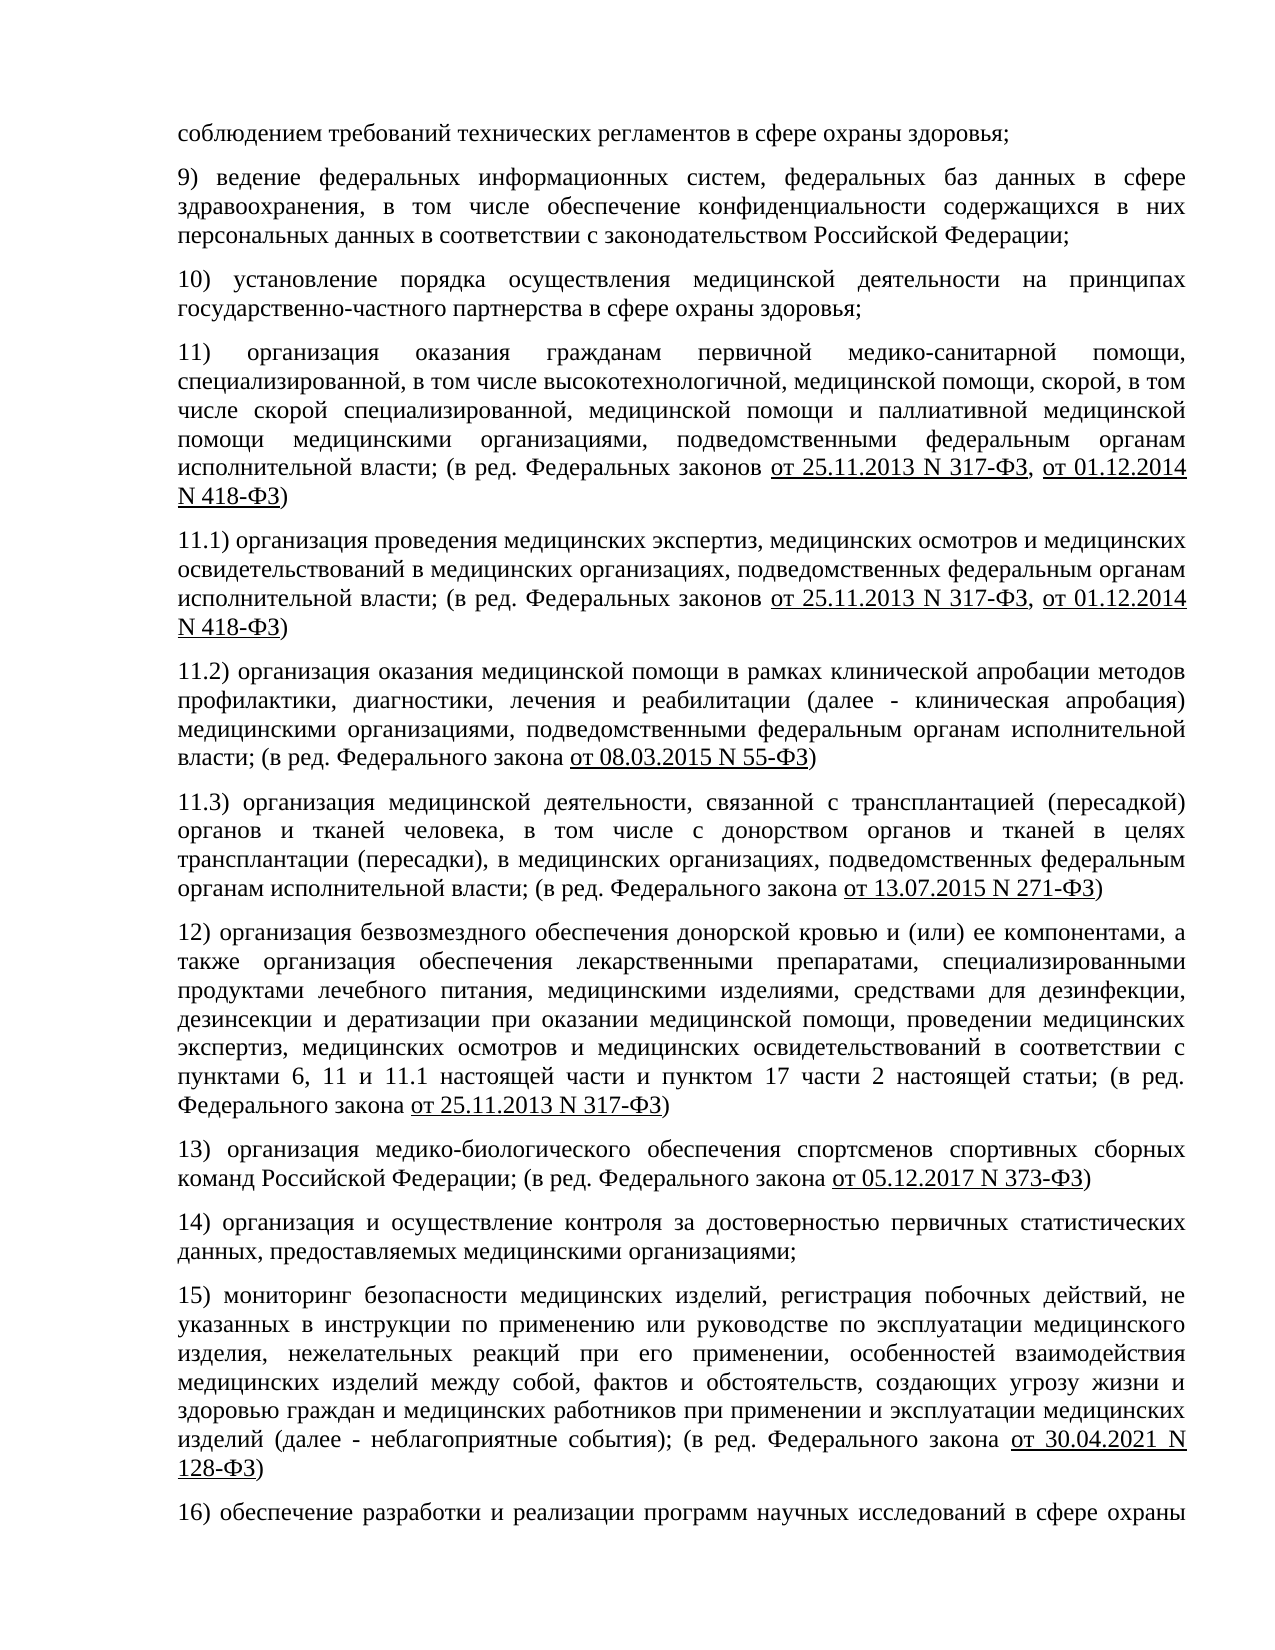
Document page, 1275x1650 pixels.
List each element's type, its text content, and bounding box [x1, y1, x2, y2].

text 14) организация и осуществление контроля за достоверностью первичных статистических данных, предоставляемых медицинскими организациями; [177, 1207, 1186, 1265]
text 9) ведение федеральных информационных систем, федеральных баз данных в сфере здравоохранения, в том числе обеспечение конфиденциальности содержащихся в них персональных данных в соответствии с законодательством Российской Федерации; [177, 162, 1186, 249]
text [177, 118, 1186, 147]
text 10) установление порядка осуществления медицинской деятельности на принципах государственно-частного партнерства в сфере охраны здоровья; [177, 264, 1186, 322]
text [177, 1497, 1186, 1526]
text 13) организация медико-биологического обеспечения спортсменов спортивных сборных команд Российской Федерации; (в ред. Федерального закона от 05.12.2017 N 373-ФЗ) [177, 1134, 1186, 1192]
text 11) организация оказания гражданам первичной медико-санитарной помощи, специализированной, в том числе высокотехнологичной, медицинской помощи, скорой, в том числе скорой специализированной, медицинской помощи и паллиативной медицинской помощи медицинскими организациями, подведомственными федеральным органам исполнительной власти; (в ред. Федеральных законов от 25.11.2013 N 317-ФЗ, от 01.12.2014 N 418-ФЗ) [177, 337, 1186, 510]
text 15) мониторинг безопасности медицинских изделий, регистрация побочных действий, не указанных в инструкции по применению или руководстве по эксплуатации медицинского изделия, нежелательных реакций при его применении, особенностей взаимодействия медицинских изделий между собой, фактов и обстоятельств, создающих угрозу жизни и здоровью граждан и медицинских работников при применении и эксплуатации медицинских изделий (далее - неблагоприятные события); (в ред. Федерального закона от 30.04.2021 N 128-ФЗ) [177, 1281, 1186, 1482]
text 11.1) организация проведения медицинских экспертиз, медицинских осмотров и медицинских освидетельствований в медицинских организациях, подведомственных федеральным органам исполнительной власти; (в ред. Федеральных законов от 25.11.2013 N 317-ФЗ, от 01.12.2014 N 418-ФЗ) [177, 526, 1186, 641]
text 12) организация безвозмездного обеспечения донорской кровью и (или) ее компонентами, а также организация обеспечения лекарственными препаратами, специализированными продуктами лечебного питания, медицинскими изделиями, средствами для дезинфекции, дезинсекции и дератизации при оказании медицинской помощи, проведении медицинских экспертиз, медицинских осмотров и медицинских освидетельствований в соответствии с пунктами 6, 11 и 11.1 настоящей части и пунктом 17 части 2 настоящей статьи; (в ред. Федерального закона от 25.11.2013 N 317-ФЗ) [177, 917, 1186, 1119]
text 11.3) организация медицинской деятельности, связанной с трансплантацией (пересадкой) органов и тканей человека, в том числе с донорством органов и тканей в целях трансплантации (пересадки), в медицинских организациях, подведомственных федеральным органам исполнительной власти; (в ред. Федерального закона от 13.07.2015 N 271-ФЗ) [177, 787, 1186, 902]
text 11.2) организация оказания медицинской помощи в рамках клинической апробации методов профилактики, диагностики, лечения и реабилитации (далее - клиническая апробация) медицинскими организациями, подведомственными федеральным органам исполнительной власти; (в ред. Федерального закона от 08.03.2015 N 55-ФЗ) [177, 656, 1186, 771]
